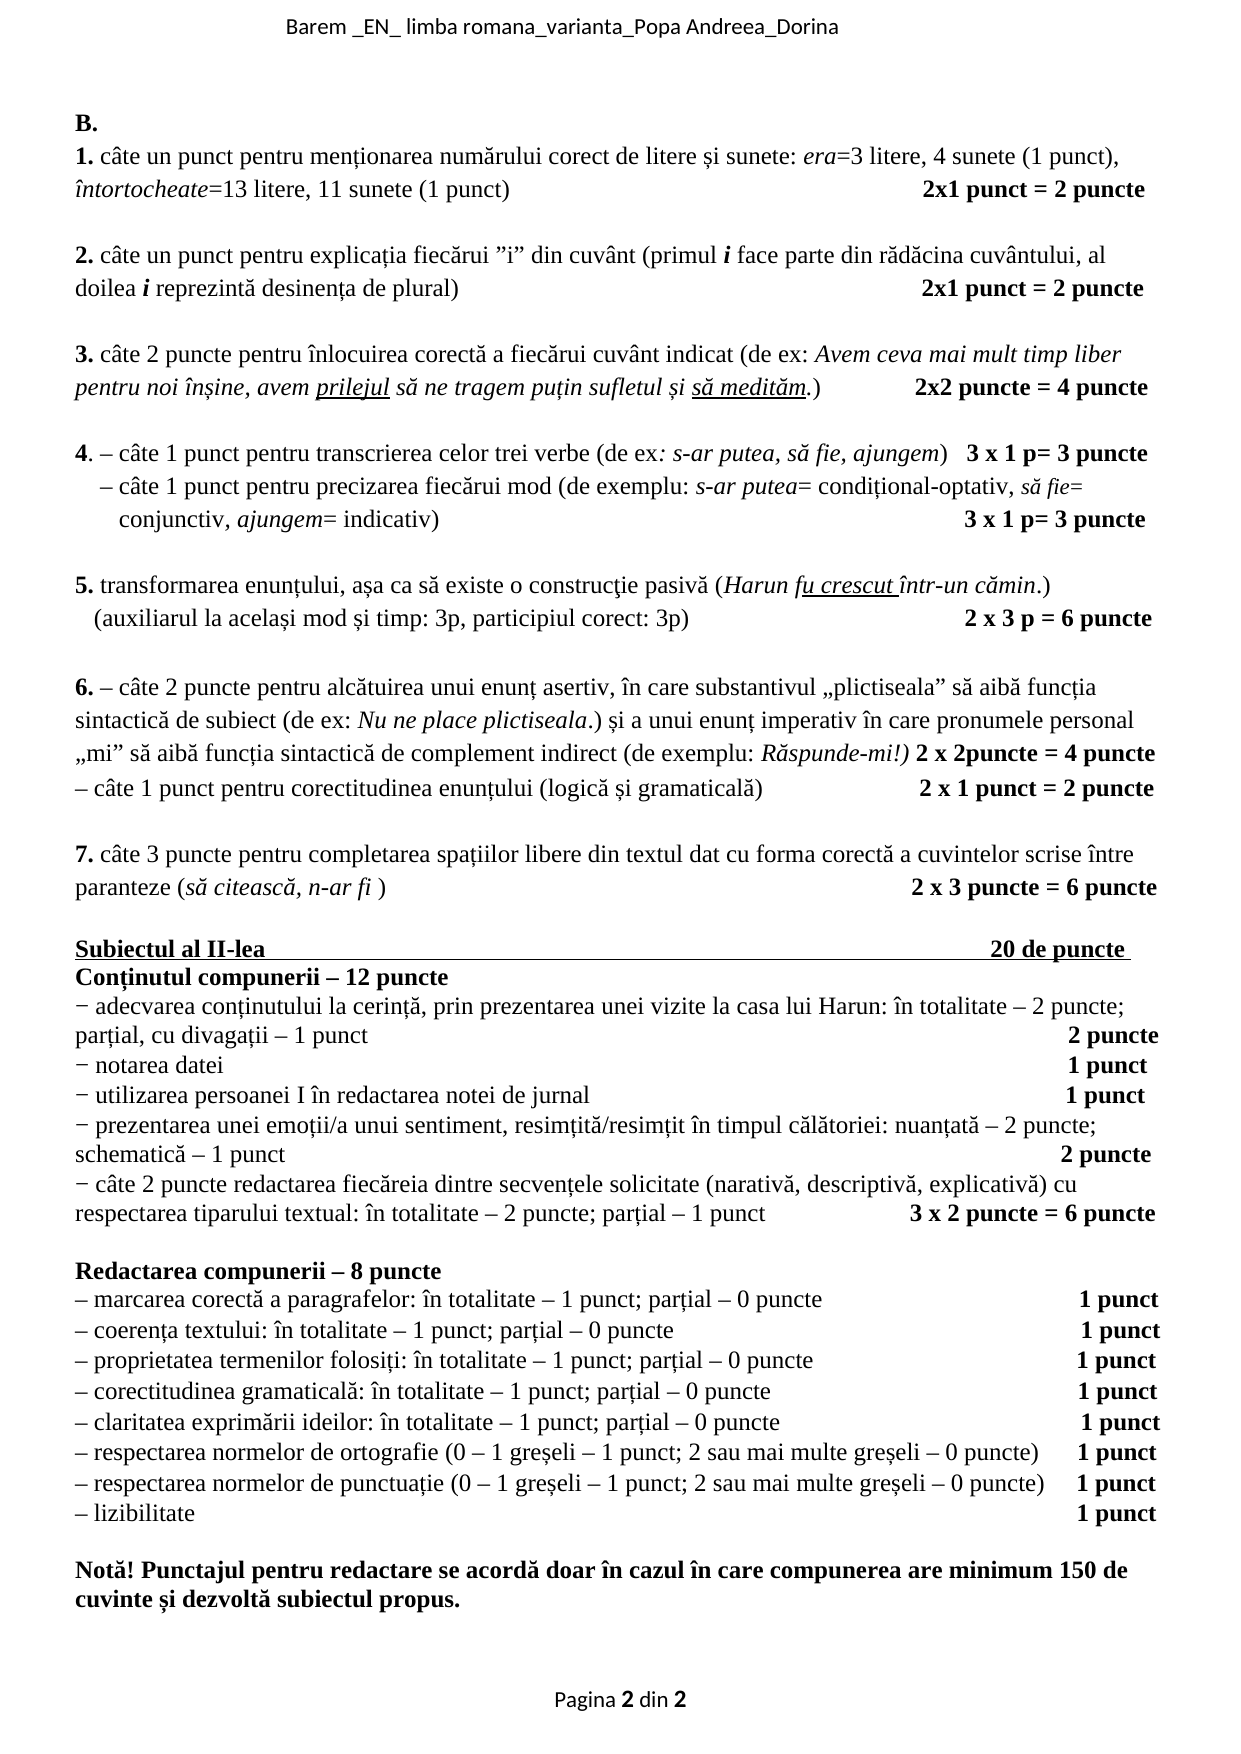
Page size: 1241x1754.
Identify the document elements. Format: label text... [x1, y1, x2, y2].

text conjunctiv, ajungem= indicativ) 3 x 1 p= 3 puncte [75, 504, 1165, 533]
text − prezentarea unei emoții/a unui sentiment, resimțită/resimțit în timpul călătoriei: nuanțată – 2 puncte; schematică – 1 punct 2 puncte [75, 1111, 1165, 1168]
text – claritatea exprimării ideilor: în totalitate – 1 punct; parțial – 0 puncte 1 punct [75, 1407, 1165, 1435]
text Subiectul al II-lea 20 de puncte [75, 934, 1165, 962]
text − câte 2 puncte redactarea fiecăreia dintre secvențele solicitate (narativă, descriptivă, explicativă) cu respectarea tiparului textual: în totalitate – 2 puncte; parțial – 1 punct 3 x 2 puncte = 6 puncte [75, 1169, 1165, 1227]
text – lizibilitate 1 punct [75, 1498, 1165, 1527]
text 7. câte 3 puncte pentru completarea spațiilor libere din textul dat cu forma corectă a cuvintelor scrise între paranteze (să citească, n-ar fi ) 2 x 3 puncte = 6 puncte [75, 839, 1165, 901]
text Notă! Punctajul pentru redactare se acordă doar în cazul în care compunerea are minimum 150 de cuvinte și dezvoltă subiectul propus. [75, 1556, 1165, 1613]
text – respectarea normelor de punctuație (0 – 1 greșeli – 1 punct; 2 sau mai multe greșeli – 0 puncte) 1 punct [75, 1468, 1165, 1496]
text – câte 1 punct pentru precizarea fiecărui mod (de exemplu: s-ar putea= condițional-optativ, să fie= [75, 471, 1165, 500]
text 6. – câte 2 puncte pentru alcătuirea unui enunț asertiv, în care substantivul „plictiseala” să aibă funcția sintactică de subiect (de ex: Nu ne place plictiseala.) și a unui enunț imperativ în care pronumele personal „mi” să aibă funcția sintactică de complement indirect (de exemplu: Răspunde-mi!) 2 x 2puncte = 4 puncte [75, 672, 1165, 767]
text 3. câte 2 puncte pentru înlocuirea corectă a fiecărui cuvânt indicat (de ex: Avem ceva mai mult timp liber pentru noi înșine, avem prilejul să ne tragem puțin sufletul și să medităm.) 2x2 puncte = 4 puncte [75, 339, 1165, 401]
text − adecvarea conținutului la cerință, prin prezentarea unei vizite la casa lui Harun: în totalitate – 2 puncte; parțial, cu divagații – 1 punct 2 puncte [75, 991, 1165, 1049]
text B. [75, 108, 1165, 137]
text Redactarea compunerii – 8 puncte [75, 1256, 1165, 1284]
text – marcarea corectă a paragrafelor: în totalitate – 1 punct; parțial – 0 puncte 1 punct [75, 1284, 1165, 1313]
text – câte 1 punct pentru corectitudinea enunțului (logică și gramaticală) 2 x 1 punct = 2 puncte [75, 773, 1165, 802]
text − notarea datei 1 punct [75, 1050, 1165, 1079]
text 1. câte un punct pentru menționarea numărului corect de litere și sunete: era=3 litere, 4 sunete (1 punct), întortocheate=13 litere, 11 sunete (1 punct) 2x1 punct = 2 puncte [75, 141, 1165, 203]
text Conținutul compunerii – 12 puncte [75, 962, 1165, 991]
text – proprietatea termenilor folosiți: în totalitate – 1 punct; parțial – 0 puncte 1 punct [75, 1346, 1165, 1374]
text (auxiliarul la același mod și timp: 3p, participiul corect: 3p) 2 x 3 p = 6 puncte [75, 603, 1165, 632]
text − utilizarea persoanei I în redactarea notei de jurnal 1 punct [75, 1080, 1165, 1109]
text 2. câte un punct pentru explicația fiecărui ”i” din cuvânt (primul i face parte din rădăcina cuvântului, al doilea i reprezintă desinența de plural) 2x1 punct = 2 puncte [75, 240, 1165, 302]
text – respectarea normelor de ortografie (0 – 1 greșeli – 1 punct; 2 sau mai multe greșeli – 0 puncte) 1 punct [75, 1437, 1165, 1466]
text 4. – câte 1 punct pentru transcrierea celor trei verbe (de ex: s-ar putea, să fie, ajungem) 3 x 1 p= 3 puncte [75, 438, 1165, 467]
text 5. transformarea enunțului, așa ca să existe o construcţie pasivă (Harun fu crescut într-un cămin.) [75, 570, 1165, 599]
text – corectitudinea gramaticală: în totalitate – 1 punct; parțial – 0 puncte 1 punct [75, 1376, 1165, 1405]
text – coerența textului: în totalitate – 1 punct; parțial – 0 puncte 1 punct [75, 1315, 1165, 1344]
